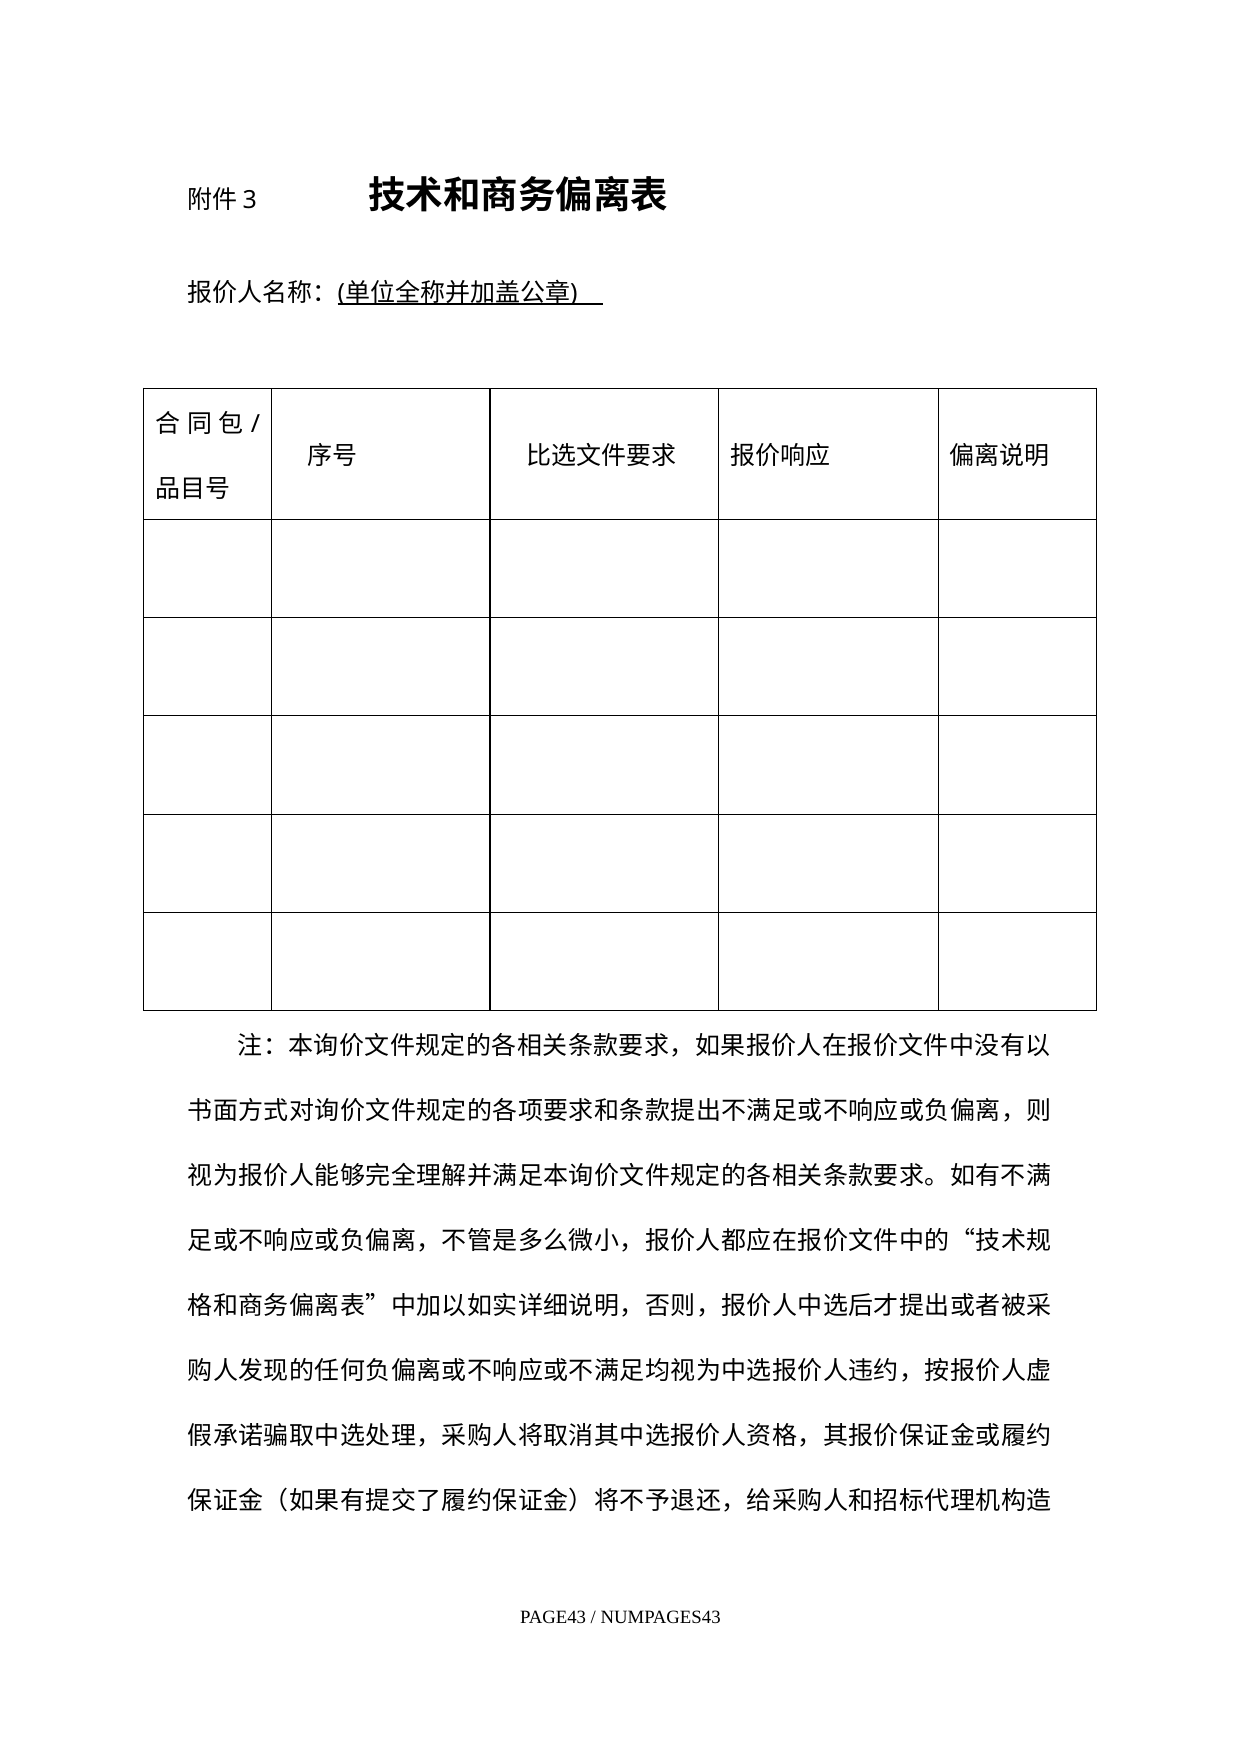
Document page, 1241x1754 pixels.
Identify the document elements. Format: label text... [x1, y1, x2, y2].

table_header 序号 [272, 389, 489, 519]
table_cell [144, 815, 271, 912]
table_header 比选文件要求 [491, 389, 718, 519]
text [187, 1011, 1053, 1531]
table_cell [719, 815, 938, 912]
table_header 报价响应 [719, 389, 938, 519]
table_cell [272, 716, 489, 813]
table_cell [939, 618, 1096, 715]
table_cell [272, 520, 489, 617]
table_cell [272, 815, 489, 912]
table_cell [491, 618, 718, 715]
table_cell [491, 520, 718, 617]
table_cell [491, 913, 718, 1010]
table_cell [719, 913, 938, 1010]
table_cell [144, 618, 271, 715]
text 报价人名称：(单位全称并加盖公章) [187, 258, 1053, 323]
table_cell [939, 815, 1096, 912]
table_cell [491, 815, 718, 912]
table_cell [939, 520, 1096, 617]
table_cell [719, 618, 938, 715]
table_cell [719, 520, 938, 617]
table_cell [939, 716, 1096, 813]
table_cell [144, 913, 271, 1010]
table_cell [491, 716, 718, 813]
table_cell [144, 520, 271, 617]
table_header 偏离说明 [939, 389, 1096, 519]
table_header 合同包/品目号 [144, 389, 271, 519]
text 附件3 技术和商务偏离表 [187, 160, 1053, 225]
table_cell [144, 716, 271, 813]
table_cell [272, 618, 489, 715]
table_cell [719, 716, 938, 813]
table_cell [272, 913, 489, 1010]
table_cell [939, 913, 1096, 1010]
